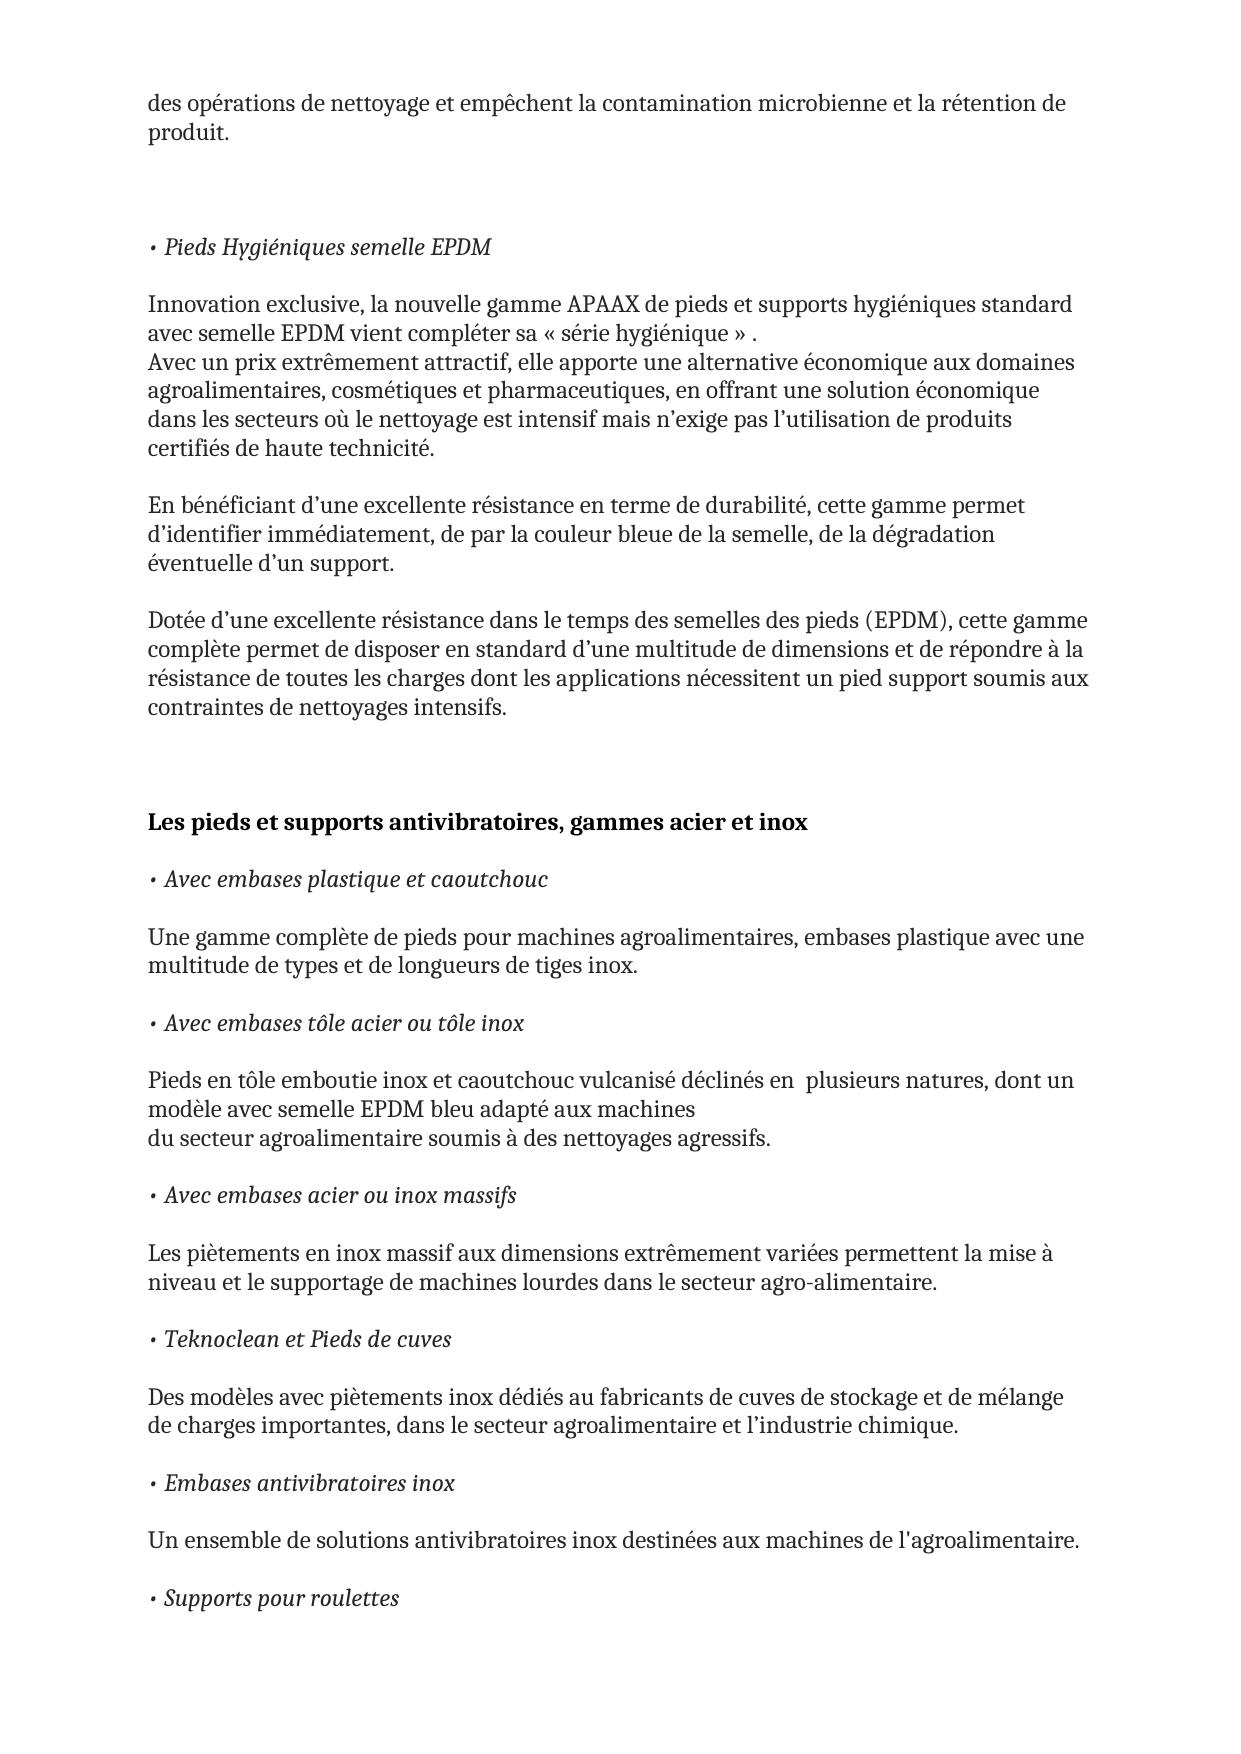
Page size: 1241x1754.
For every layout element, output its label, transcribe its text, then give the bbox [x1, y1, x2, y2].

text Pieds en tôle emboutie inox et caoutchouc vulcanisé déclinés en plusieurs natures, dont un modèle avec semelle EPDM bleu adapté aux machines [148, 1066, 1093, 1124]
text Les piètements en inox massif aux dimensions extrêmement variées permettent la mise à niveau et le supportage de machines lourdes dans le secteur agro-alimentaire. [148, 1239, 1093, 1296]
text • Avec embases acier ou inox massifs [148, 1181, 1093, 1210]
text • Teknoclean et Pieds de cuves [148, 1325, 1093, 1354]
text En bénéficiant d’une excellente résistance en terme de durabilité, cette gamme permet d’identifier immédiatement, de par la couleur bleue de la semelle, de la dégradation éventuelle d’un support. [148, 491, 1093, 577]
text Les pieds et supports antivibratoires, gammes acier et inox [148, 807, 1093, 836]
text Innovation exclusive, la nouvelle gamme APAAX de pieds et supports hygiéniques standard avec semelle EPDM vient compléter sa « série hygiénique » . [148, 290, 1093, 347]
text Une gamme complète de pieds pour machines agroalimentaires, embases plastique avec une multitude de types et de longueurs de tiges inox. [148, 922, 1093, 980]
text Dotée d’une excellente résistance dans le temps des semelles des pieds (EPDM), cette gamme complète permet de disposer en standard d’une multitude de dimensions et de répondre à la résistance de toutes les charges dont les applications nécessitent un pied support soumis aux contraintes de nettoyages intensifs. [148, 606, 1093, 721]
text Un ensemble de solutions antivibratoires inox destinées aux machines de l'agroalimentaire. [148, 1526, 1093, 1555]
text Avec un prix extrêmement attractif, elle apporte une alternative économique aux domaines agroalimentaires, cosmétiques et pharmaceutiques, en offrant une solution économique dans les secteurs où le nettoyage est intensif mais n’exige pas l’utilisation de produits certifiés de haute technicité. [148, 347, 1093, 462]
text • Embases antivibratoires inox [148, 1469, 1093, 1497]
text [148, 89, 1093, 146]
text • Avec embases plastique et caoutchouc [148, 865, 1093, 894]
text du secteur agroalimentaire soumis à des nettoyages agressifs. [148, 1124, 1093, 1152]
text Des modèles avec piètements inox dédiés au fabricants de cuves de stockage et de mélange de charges importantes, dans le secteur agroalimentaire et l’industrie chimique. [148, 1382, 1093, 1440]
text • Supports pour roulettes [148, 1584, 1093, 1612]
text • Avec embases tôle acier ou tôle inox [148, 1009, 1093, 1037]
text • Pieds Hygiéniques semelle EPDM [148, 232, 1093, 261]
